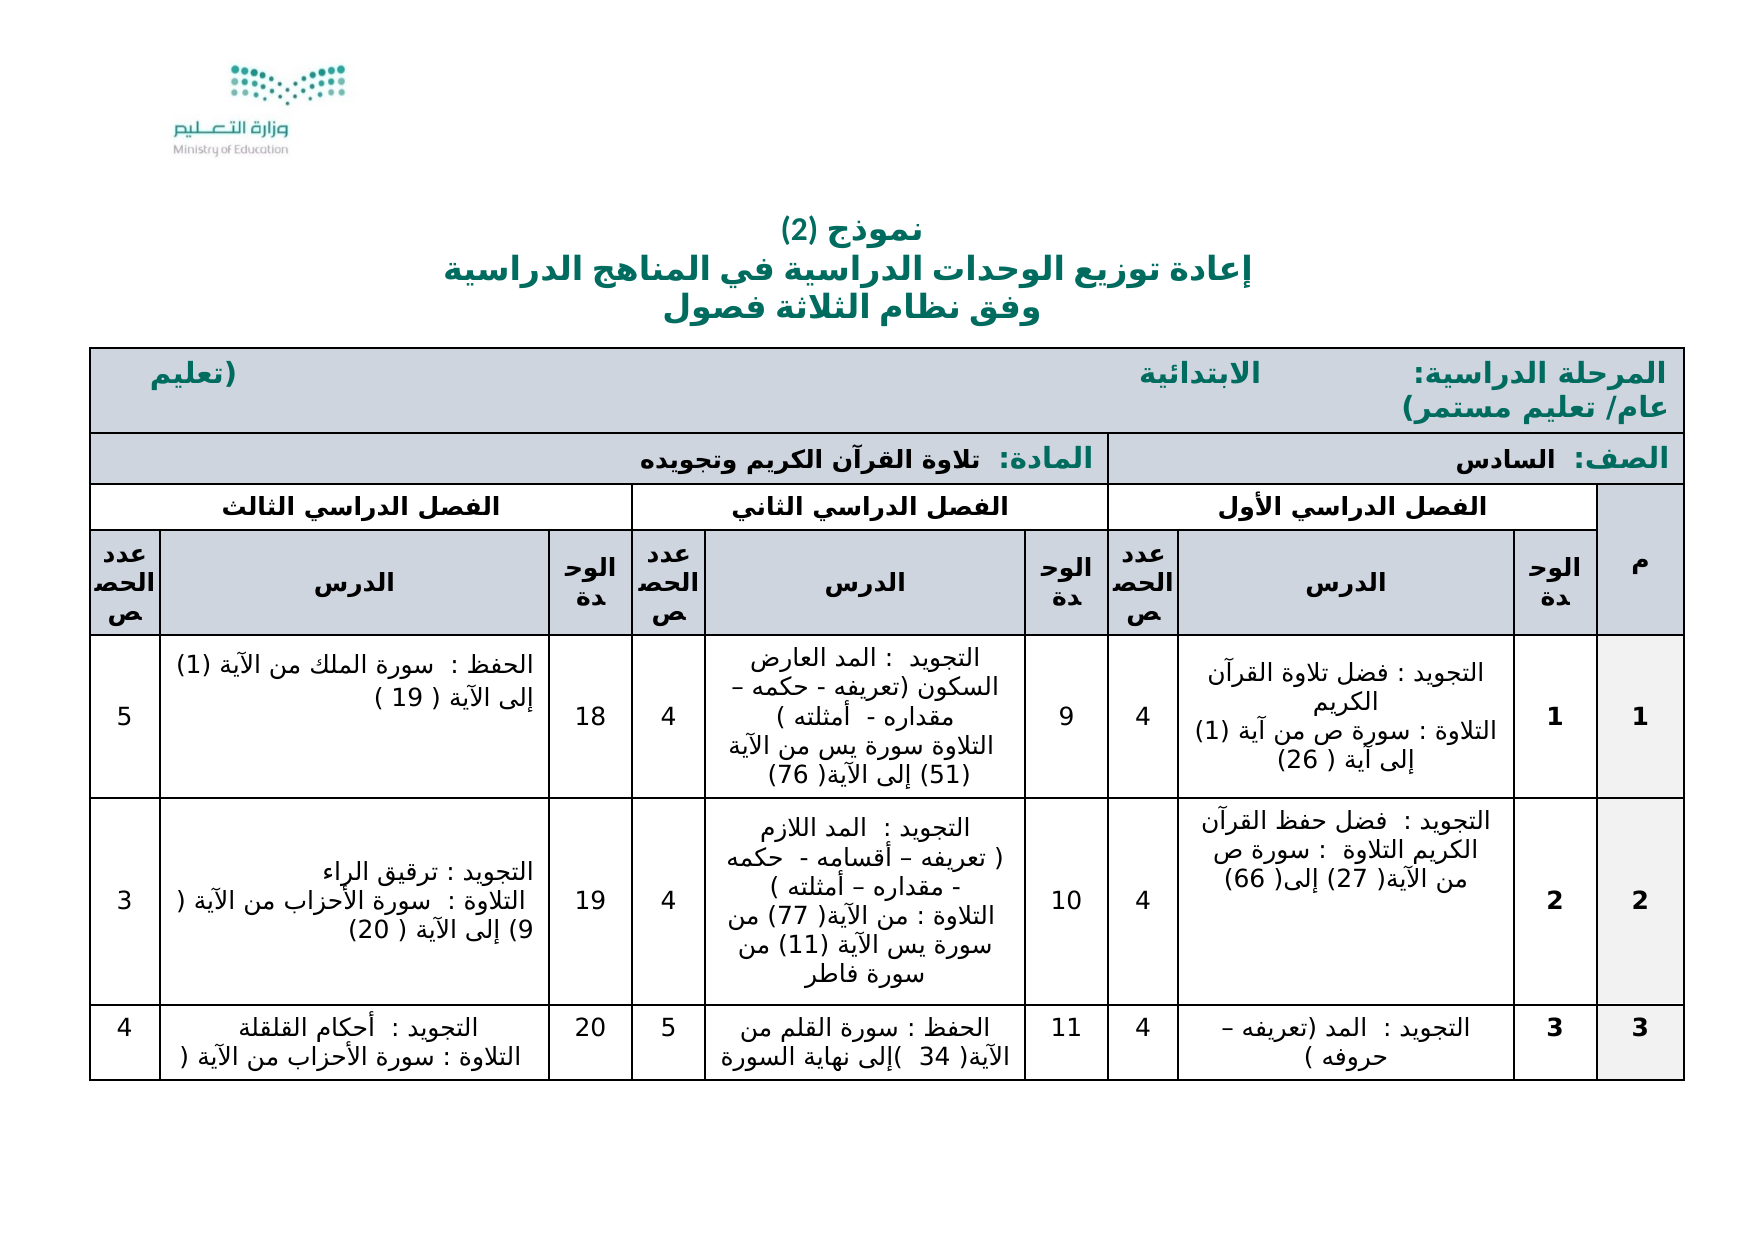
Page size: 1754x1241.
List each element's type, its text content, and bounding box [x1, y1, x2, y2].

table_cell 3 [91, 799, 159, 1003]
table_cell 2 [1598, 799, 1683, 1003]
table_cell 4 [633, 636, 704, 797]
table_cell 10 [1026, 799, 1107, 1003]
table_cell 4 [1109, 1006, 1177, 1079]
table_cell 4 [91, 1006, 159, 1079]
table_cell 20 [550, 1006, 631, 1079]
table_cell التجويد : فضل حفظ القرآن الكريم التلاوة : سورة ص من الآية( 27) إلى( 66) [1179, 799, 1513, 1003]
table_cell 3 [1598, 1006, 1683, 1079]
picture [161, 41, 358, 169]
table_cell 9 [1026, 636, 1107, 797]
table_cell الفصل الدراسي الثاني [633, 485, 1107, 529]
table_cell 18 [550, 636, 631, 797]
table_cell المادة: تلاوة القرآن الكريم وتجويده [91, 434, 1107, 483]
table_cell الفصل الدراسي الأول [1109, 485, 1596, 529]
table_cell التجويد : المد العارض السكون (تعريفه - حكمه – مقداره - أمثلته ) التلاوة سورة يس من الآية (51) إلى الآية( 76) [706, 636, 1024, 797]
table_cell 4 [1109, 799, 1177, 1003]
table_cell 3 [1515, 1006, 1596, 1079]
table_cell الدرس [161, 531, 548, 634]
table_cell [161, 1006, 548, 1079]
table_cell عدد الحصص [633, 531, 704, 634]
table_cell الدرس [706, 531, 1024, 634]
table_cell 1 [1515, 636, 1596, 797]
table_cell التجويد : فضل تلاوة القرآن الكريم التلاوة : سورة ص من آية (1) إلى آية ( 26) [1179, 636, 1513, 797]
table_cell 4 [1109, 636, 1177, 797]
table_cell عدد الحصص [1109, 531, 1177, 634]
table_cell 4 [633, 799, 704, 1003]
table_cell 1 [1598, 636, 1683, 797]
table_cell 19 [550, 799, 631, 1003]
table_cell عدد الحصص [91, 531, 159, 634]
table_cell م [1598, 485, 1683, 634]
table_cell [1179, 1006, 1513, 1079]
table_cell الفصل الدراسي الثالث [91, 485, 631, 529]
table_cell الوحدة [1026, 531, 1107, 634]
table_cell التجويد : المد اللازم‏ ( تعريفه – أقسامه - حكمه - ‏مقداره – أمثلته ) التلاوة : من الآية( 77) من سورة يس الآية (11) من سورة فاطر [706, 799, 1024, 1003]
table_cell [706, 1006, 1024, 1079]
table_cell الحفظ : سورة الملك من الآية (1) إلى الآية ( 19 ) [161, 636, 548, 797]
table_cell الوحدة [550, 531, 631, 634]
table_cell 5 [91, 636, 159, 797]
table_header المرحلة الدراسية: الابتدائية (تعليم عام/ تعليم مستمر) [91, 349, 1683, 432]
table_cell الدرس [1179, 531, 1513, 634]
table_cell الصف: السادس [1109, 434, 1683, 483]
table_cell الوحدة [1515, 531, 1596, 634]
table_cell 11 [1026, 1006, 1107, 1079]
table_cell التجويد : ترقيق الراء التلاوة : سورة الأحزاب من الآية (9) إلى الآية ( 20) [161, 799, 548, 1003]
table_cell 5 [633, 1006, 704, 1079]
table_cell 2 [1515, 799, 1596, 1003]
